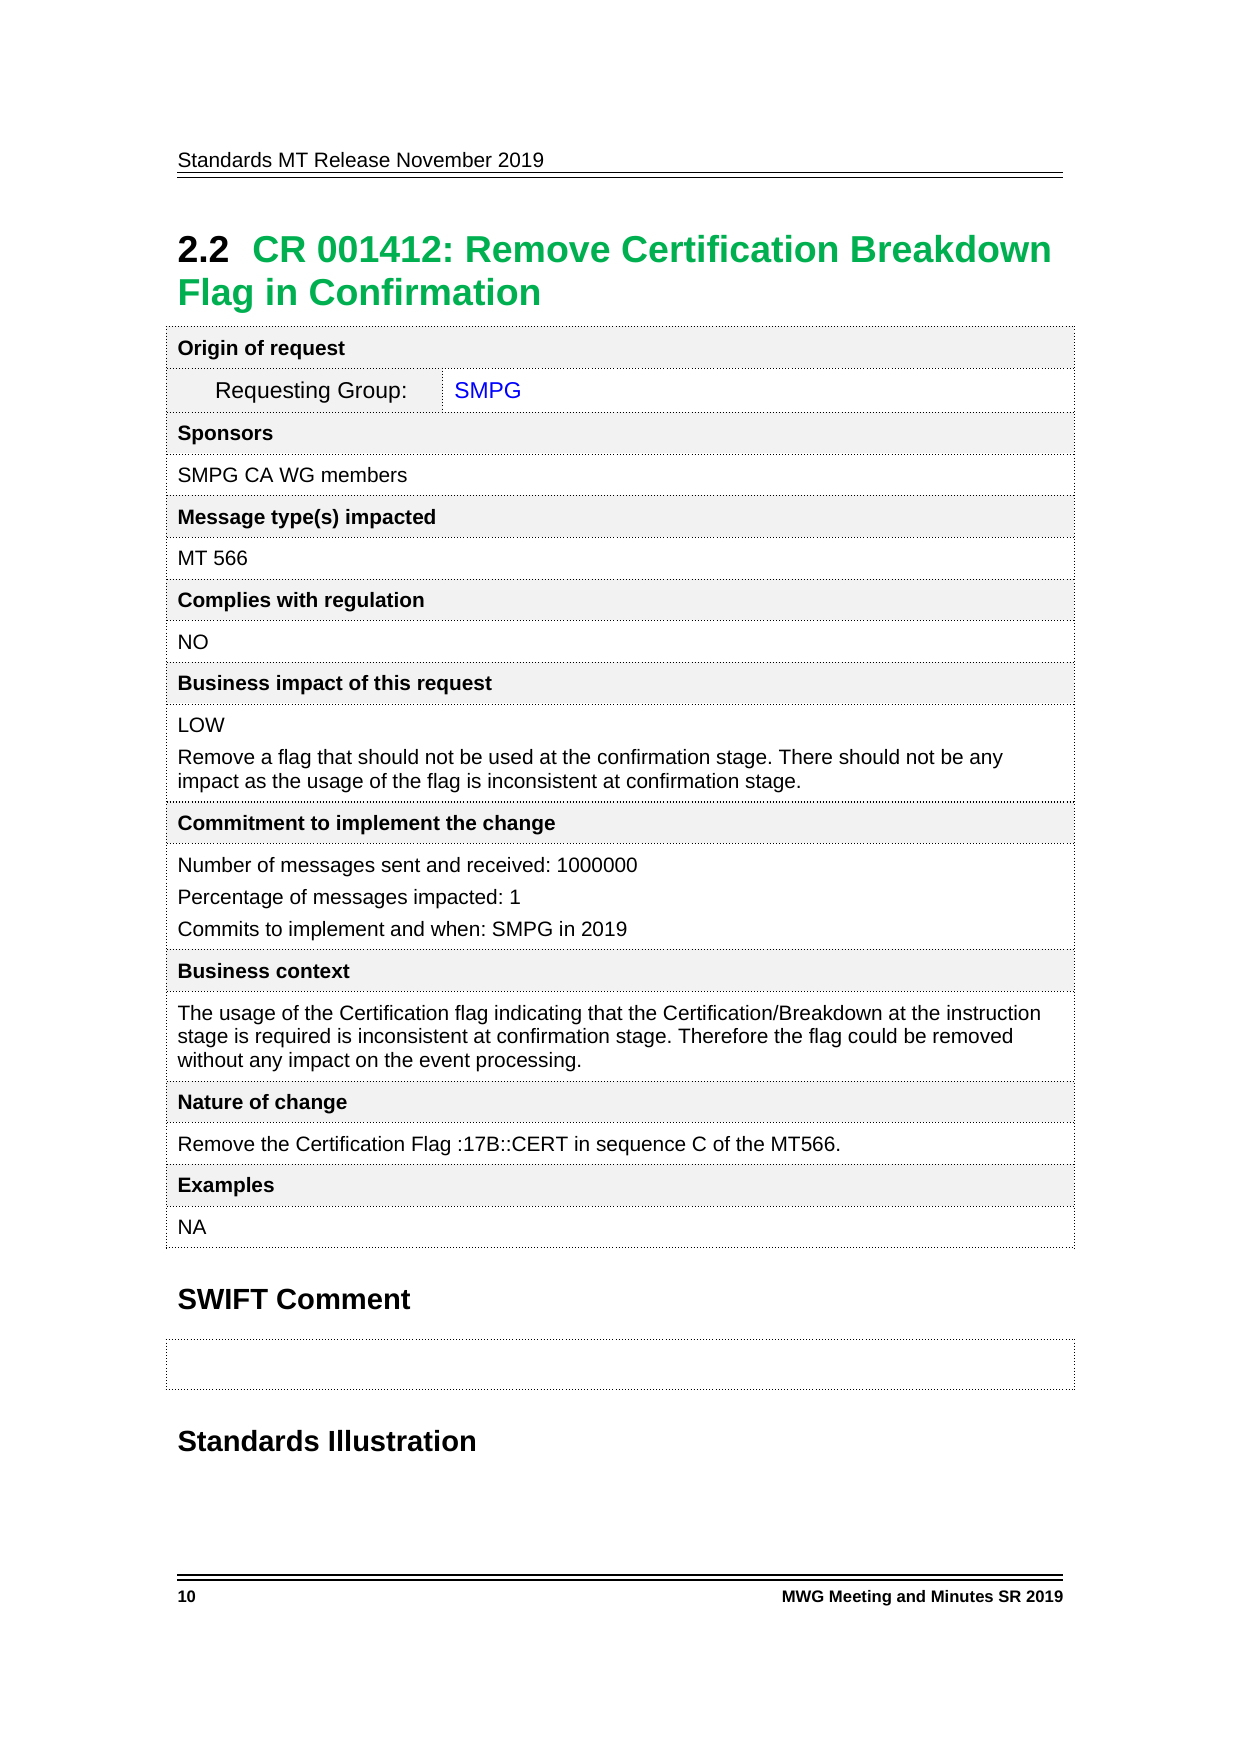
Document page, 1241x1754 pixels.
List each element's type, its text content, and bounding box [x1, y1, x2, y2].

table_cell Message type(s) impacted [166, 495, 1074, 537]
table_cell Requesting Group: [166, 368, 443, 412]
text SWIFT Comment [177, 1282, 1092, 1315]
subtitle CR 001412: Remove Certification Breakdown Flag in Confirmation [177, 227, 1092, 314]
table_cell Business context [166, 949, 1074, 991]
table_header [166, 1339, 1074, 1389]
text Standards Illustration [177, 1424, 1092, 1457]
table_cell NA [166, 1206, 1074, 1247]
table_cell Complies with regulation [166, 579, 1074, 620]
table_cell Commitment to implement the change [166, 801, 1074, 843]
table_cell MT 566 [166, 537, 1074, 578]
table_cell Examples [166, 1164, 1074, 1206]
table_cell LOW Remove a flag that should not be used at the confirmation stage. There should not be any impact as the usage of the flag is inconsistent at confirmation stage. [166, 704, 1074, 801]
table_cell NO [166, 620, 1074, 662]
table_header Origin of request [166, 326, 1074, 368]
table_cell Sponsors [166, 412, 1074, 453]
table_cell SMPG CA WG members [166, 454, 1074, 495]
table_cell Nature of change [166, 1081, 1074, 1122]
table_cell Remove the Certification Flag :17B::CERT in sequence C of the MT566. [166, 1122, 1074, 1164]
table_cell Business impact of this request [166, 662, 1074, 703]
table_cell The usage of the Certification flag indicating that the Certification/Breakdown at the instruction stage is required is inconsistent at confirmation stage. Therefore the flag could be removed without any impact on the event processing. [166, 991, 1074, 1081]
table_cell Number of messages sent and received: 1000000 Percentage of messages impacted: 1 Commits to implement and when: SMPG in 2019 [166, 843, 1074, 949]
table_cell SMPG [443, 368, 1074, 412]
